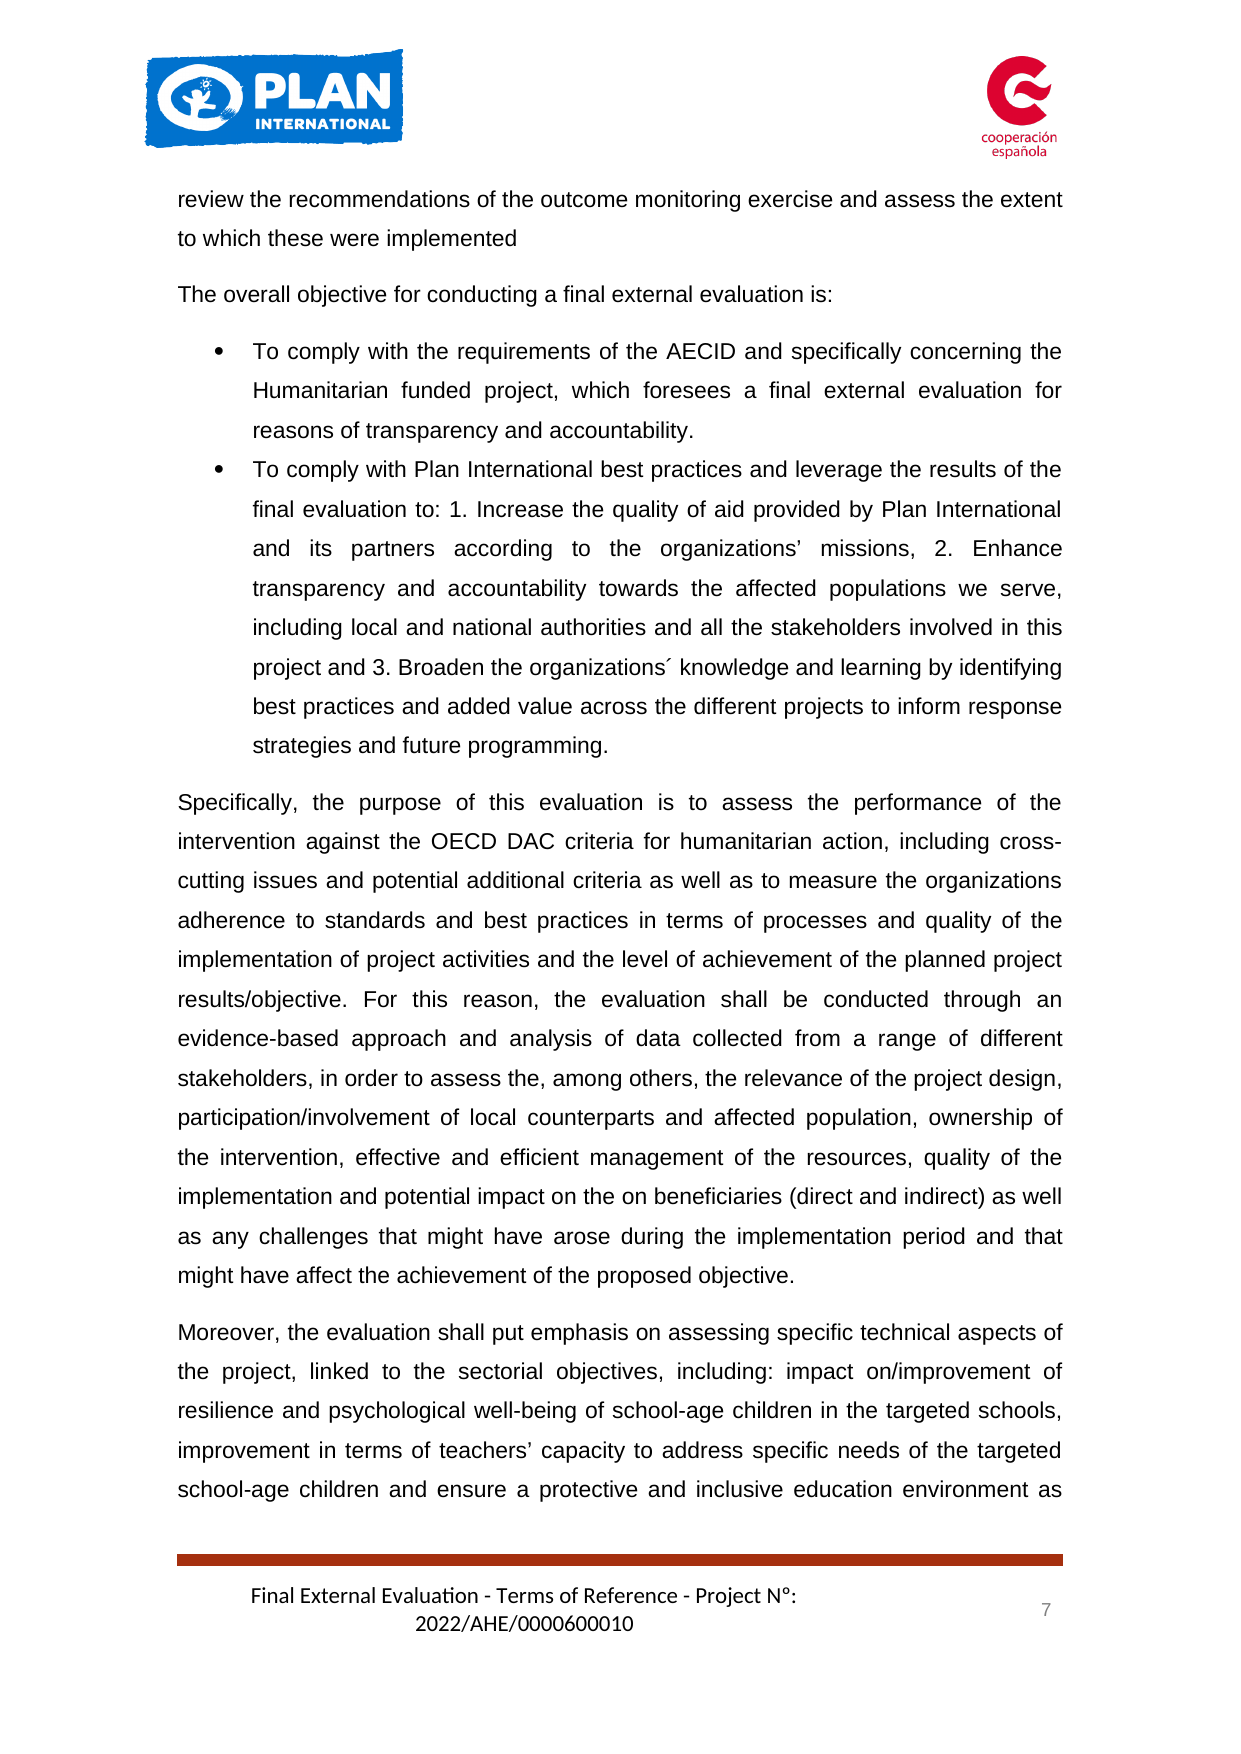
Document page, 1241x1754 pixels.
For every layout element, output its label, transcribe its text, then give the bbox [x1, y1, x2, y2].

picture [976, 47, 1063, 168]
list To comply with the requirements of the AECID and specifically concerning the Humanitarian funded project, which foresees a final external evaluation for reasons of transparency and accountability. [215, 338, 1063, 443]
text Specifically, the purpose of this evaluation is to assess the performance of the intervention against the OECD DAC criteria for humanitarian action, including cross-cutting issues and potential additional criteria as well as to measure the organizations adherence to standards and best practices in terms of processes and quality of the implementation of project activities and the level of achievement of the planned project results/objective. For this reason, the evaluation shall be conducted through an evidence-based approach and analysis of data collected from a range of different stakeholders, in order to assess the, among others, the relevance of the project design, participation/involvement of local counterparts and affected population, ownership of the intervention, effective and efficient management of the resources, quality of the implementation and potential impact on the on beneficiaries (direct and indirect) as well as any challenges that might have arose during the implementation period and that might have affect the achievement of the proposed objective. [177, 788, 1063, 1289]
text The overall objective for conducting a final external evaluation is: [177, 281, 1063, 308]
picture [144, 49, 404, 148]
list To comply with Plan International best practices and leverage the results of the final evaluation to: 1. Increase the quality of aid provided by Plan International and its partners according to the organizations’ missions, 2. Enhance transparency and accountability towards the affected populations we serve, including local and national authorities and all the stakeholders involved in this project and 3. Broaden the organizations´ knowledge and learning by identifying best practices and added value across the different projects to inform response strategies and future programming. [215, 456, 1063, 759]
